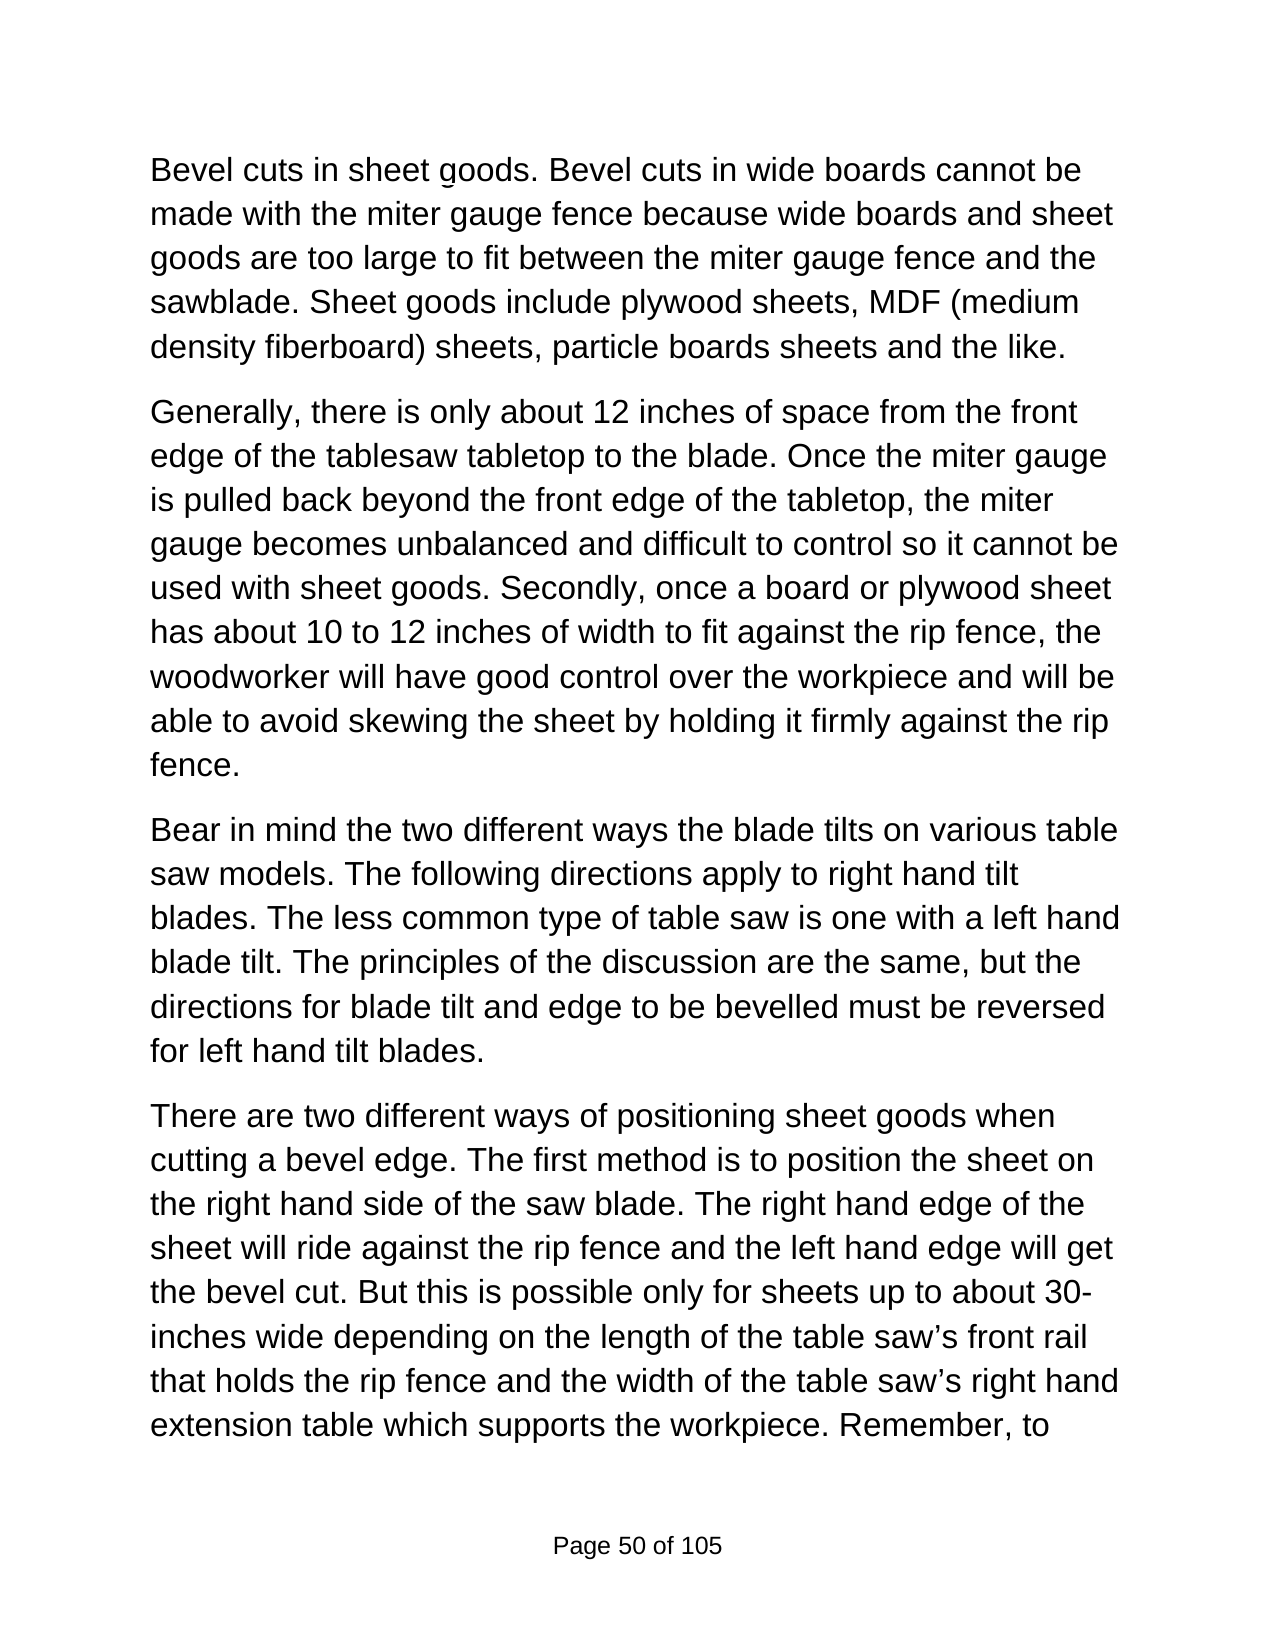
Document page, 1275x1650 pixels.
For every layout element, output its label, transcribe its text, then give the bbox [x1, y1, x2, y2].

text Bevel cuts in sheet goods. Bevel cuts in wide boards cannot be made with the miter gauge fence because wide boards and sheet goods are too large to fit between the miter gauge fence and the sawblade. Sheet goods include plywood sheets, MDF (medium density fiberboard) sheets, particle boards sheets and the like. [150, 150, 1125, 365]
text Bear in mind the two different ways the blade tilts on various table saw models. The following directions apply to right hand tilt blades. The less common type of table saw is one with a left hand blade tilt. The principles of the discussion are the same, but the directions for blade tilt and edge to be bevelled must be reversed for left hand tilt blades. [150, 810, 1125, 1069]
text Generally, there is only about 12 inches of space from the front edge of the tablesaw tabletop to the blade. Once the miter gauge is pulled back beyond the front edge of the tabletop, the miter gauge becomes unbalanced and difficult to control so it cannot be used with sheet goods. Secondly, once a board or plywood sheet has about 10 to 12 inches of width to fit against the rip fence, the woodworker will have good control over the workpiece and will be able to avoid skewing the sheet by holding it firmly against the rip fence. [150, 392, 1125, 783]
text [150, 1096, 1125, 1443]
